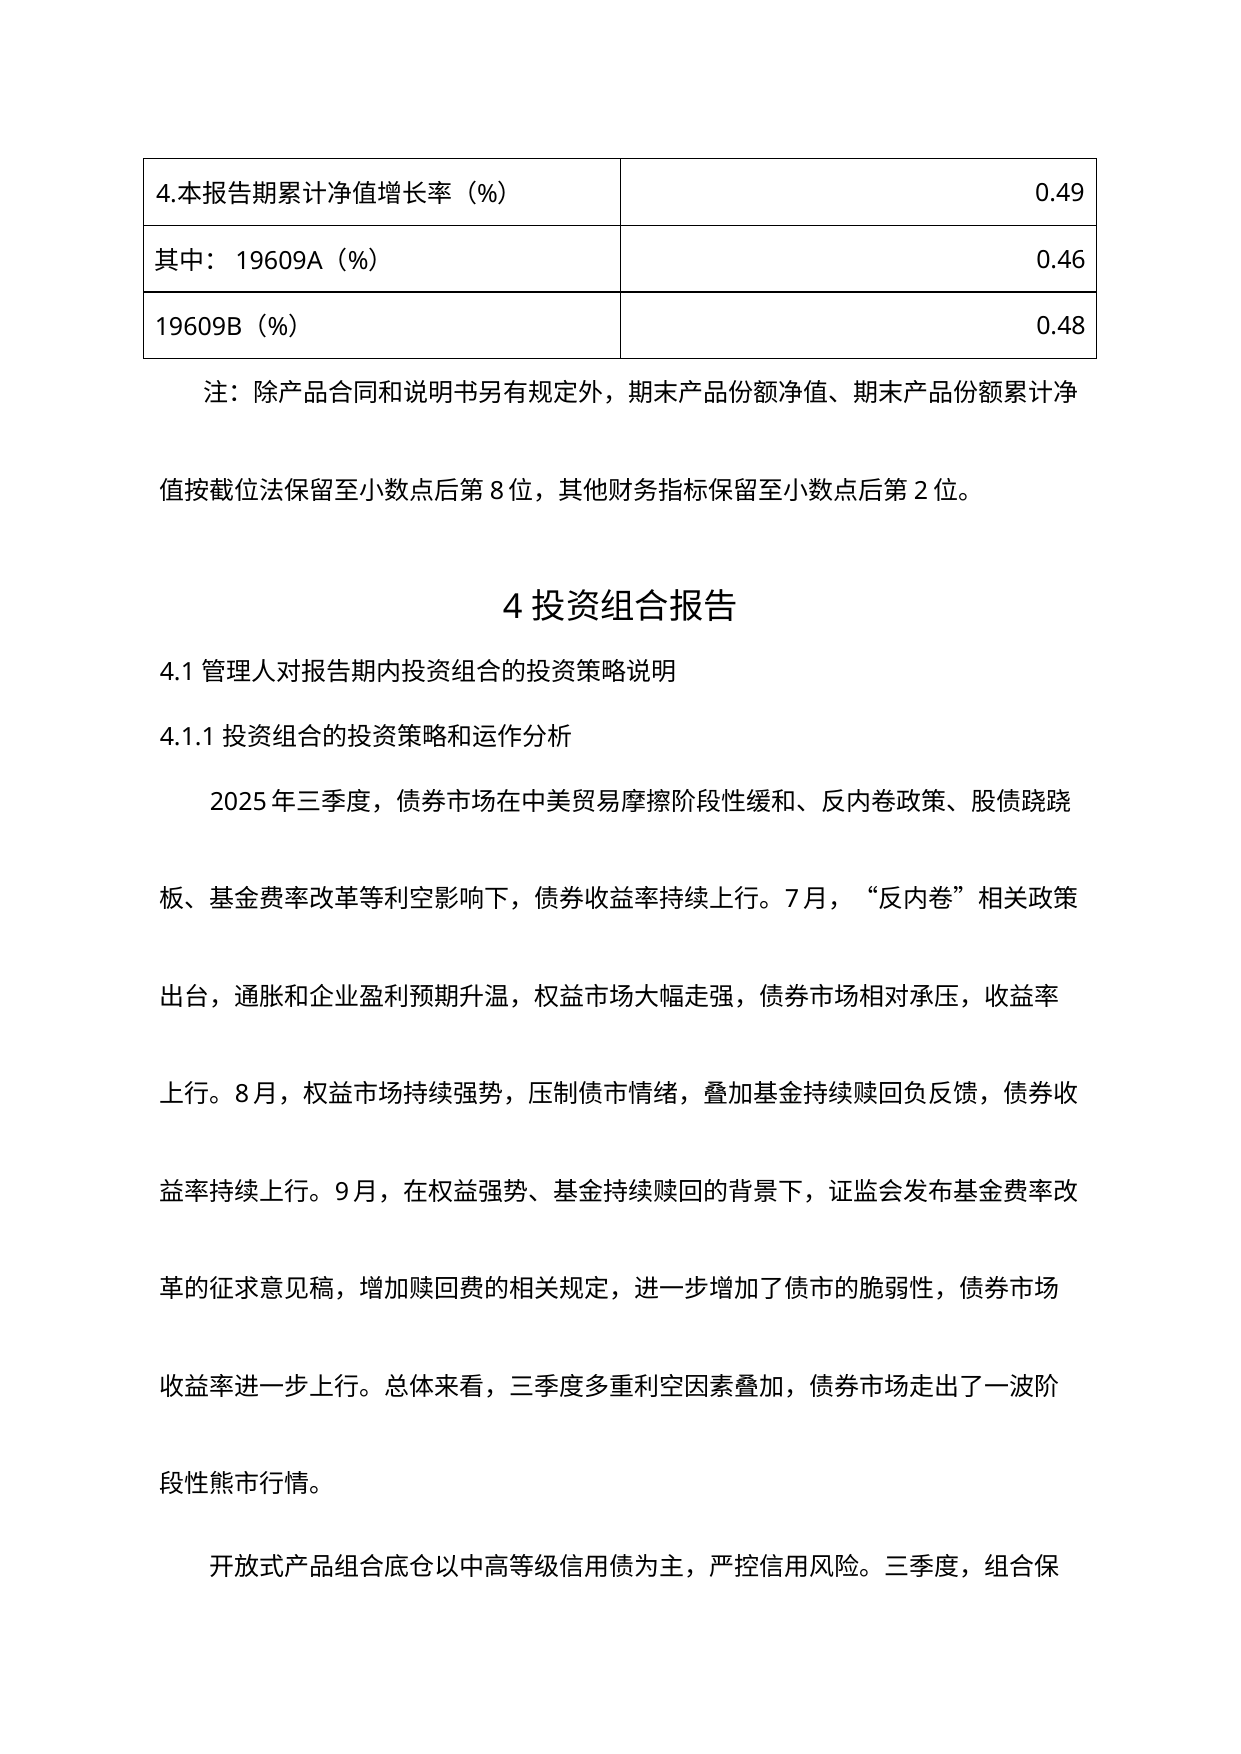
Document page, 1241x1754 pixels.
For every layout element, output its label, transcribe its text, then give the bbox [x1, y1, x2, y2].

table_cell 0.49 [621, 159, 1096, 225]
text 4.1 管理人对报告期内投资组合的投资策略说明 [159, 637, 1081, 702]
text 注：除产品合同和说明书另有规定外，期末产品份额净值、期末产品份额累计净值按截位法保留至小数点后第8位，其他财务指标保留至小数点后第2位。 [159, 359, 1092, 521]
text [159, 1532, 1081, 1597]
table_cell 0.46 [621, 226, 1096, 291]
text 4 投资组合报告 [159, 572, 1081, 637]
table_cell 19609B（%） [144, 293, 620, 357]
table_cell 4.本报告期累计净值增长率（%） [144, 159, 620, 225]
text 2025年三季度，债券市场在中美贸易摩擦阶段性缓和、反内卷政策、股债跷跷板、基金费率改革等利空影响下，债券收益率持续上行。7月，“反内卷”相关政策出台，通胀和企业盈利预期升温，权益市场大幅走强，债券市场相对承压，收益率上行。8月，权益市场持续强势，压制债市情绪，叠加基金持续赎回负反馈，债券收益率持续上行。9月，在权益强势、基金持续赎回的背景下，证监会发布基金费率改革的征求意见稿，增加赎回费的相关规定，进一步增加了债市的脆弱性，债券市场收益率进一步上行。总体来看，三季度多重利空因素叠加，债券市场走出了一波阶段性熊市行情。 [159, 767, 1081, 1514]
table_cell 其中： 19609A（%） [144, 226, 620, 291]
table_cell 0.48 [621, 293, 1096, 357]
text 4.1.1 投资组合的投资策略和运作分析 [159, 702, 1081, 767]
